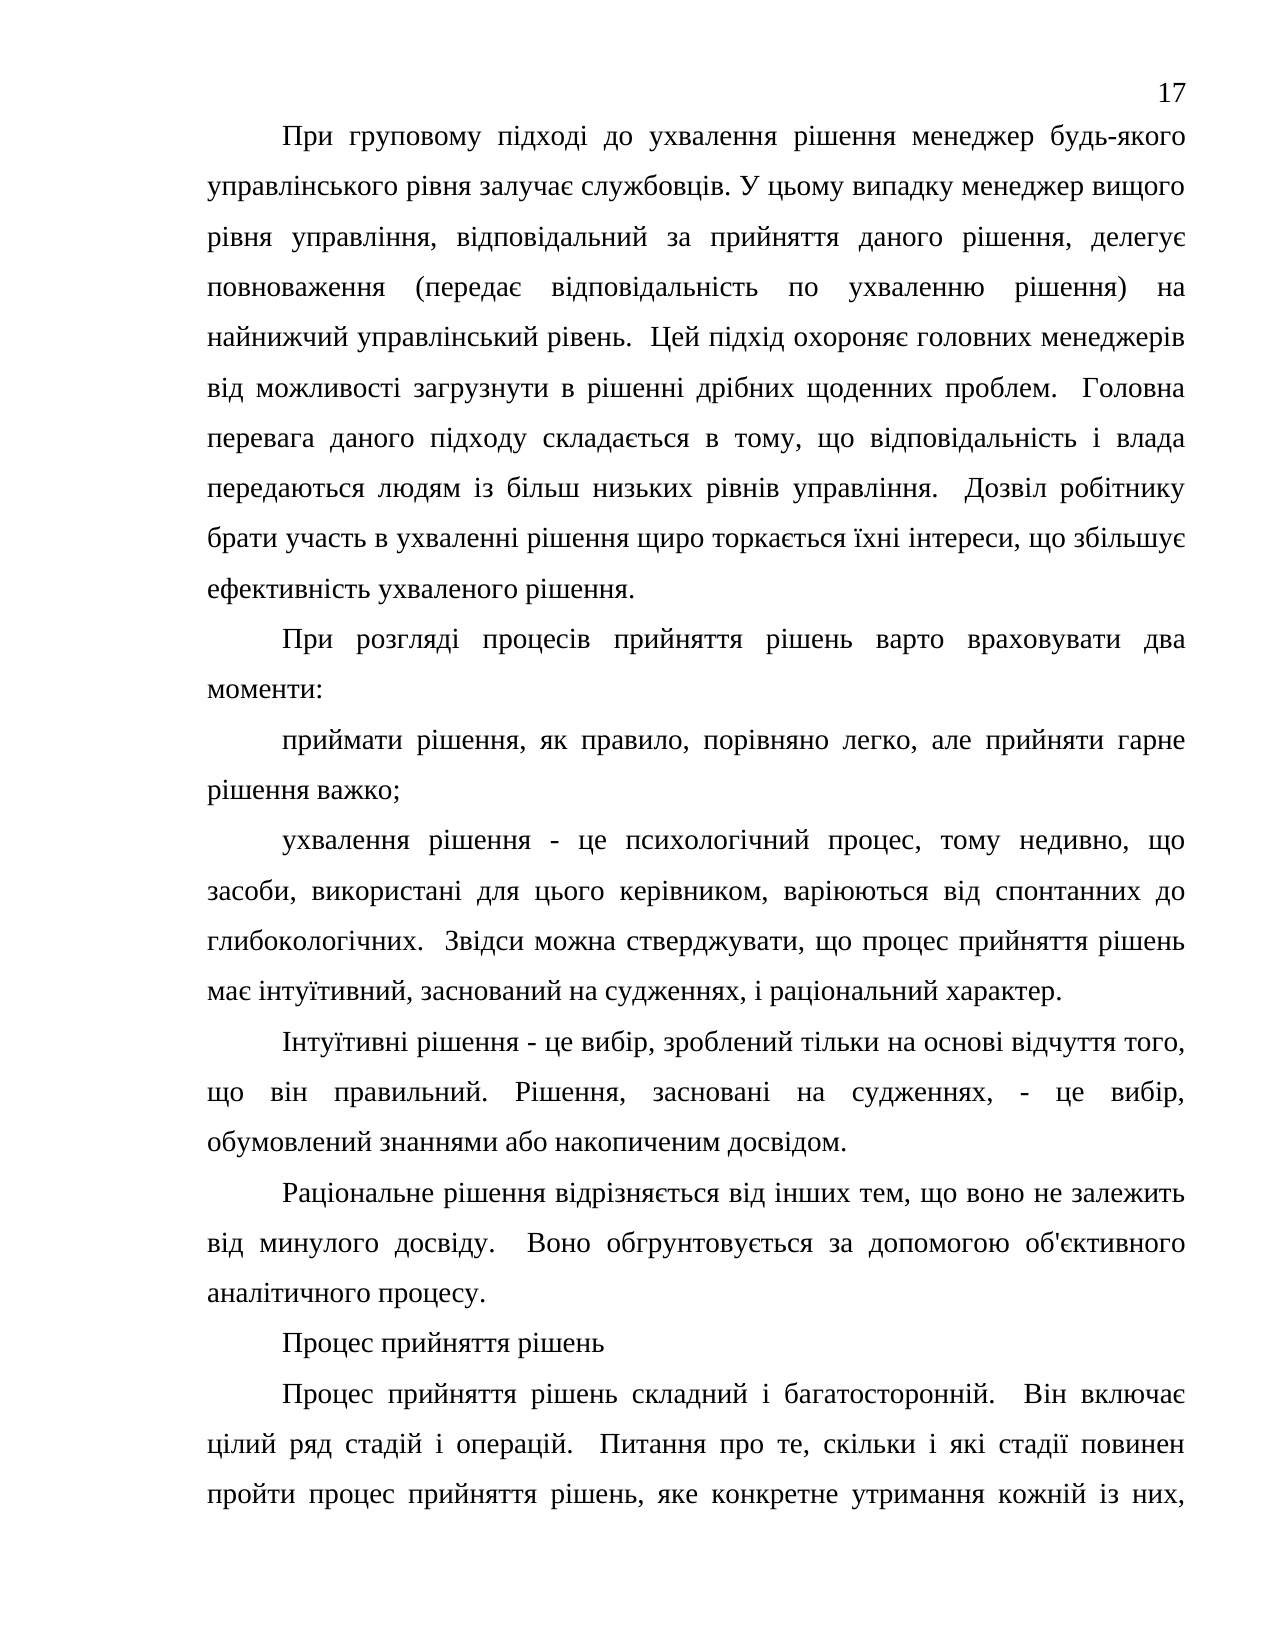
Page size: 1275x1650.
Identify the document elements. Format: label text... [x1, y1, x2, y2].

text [207, 1376, 1186, 1510]
text ухвалення рішення - це психологічний процес, тому недивно, що засоби, використані для цього керівником, варіюються від спонтанних до глибокологічних. Звідси можна стверджувати, що процес прийняття рішень має інтуїтивний, заснований на судженнях, і раціональний характер. [207, 822, 1186, 1007]
text приймати рішення, як правило, порівняно легко, але прийняти гарне рішення важко; [207, 722, 1186, 806]
text Інтуїтивні рішення - це вибір, зроблений тільки на основі відчуття того, що він правильний. Рішення, засновані на судженнях, - це вибір, обумовлений знаннями або накопиченим досвідом. [207, 1024, 1186, 1158]
text При груповому підході до ухвалення рішення менеджер будь-якого управлінського рівня залучає службовців. У цьому випадку менеджер вищого рівня управління, відповідальний за прийняття даного рішення, делегує повноваження (передає відповідальність по ухваленню рішення) на найнижчий управлінський рівень. Цей підхід охороняє головних менеджерів від можливості загрузнути в рішенні дрібних щоденних проблем. Головна перевага даного підходу складається в тому, що відповідальність і влада передаються людям із більш низьких рівнів управління. Дозвіл робітнику брати участь в ухваленні рішення щиро торкається їхні інтереси, що збільшує ефективність ухваленого рішення. [207, 118, 1186, 604]
text При розгляді процесів прийняття рішень варто враховувати два моменти: [207, 621, 1186, 705]
text Процес прийняття рішень [207, 1326, 1186, 1359]
text Раціональне рішення відрізняється від інших тем, що воно не залежить від минулого досвіду. Воно обгрунтовується за допомогою об'єктивного аналітичного процесу. [207, 1175, 1186, 1309]
